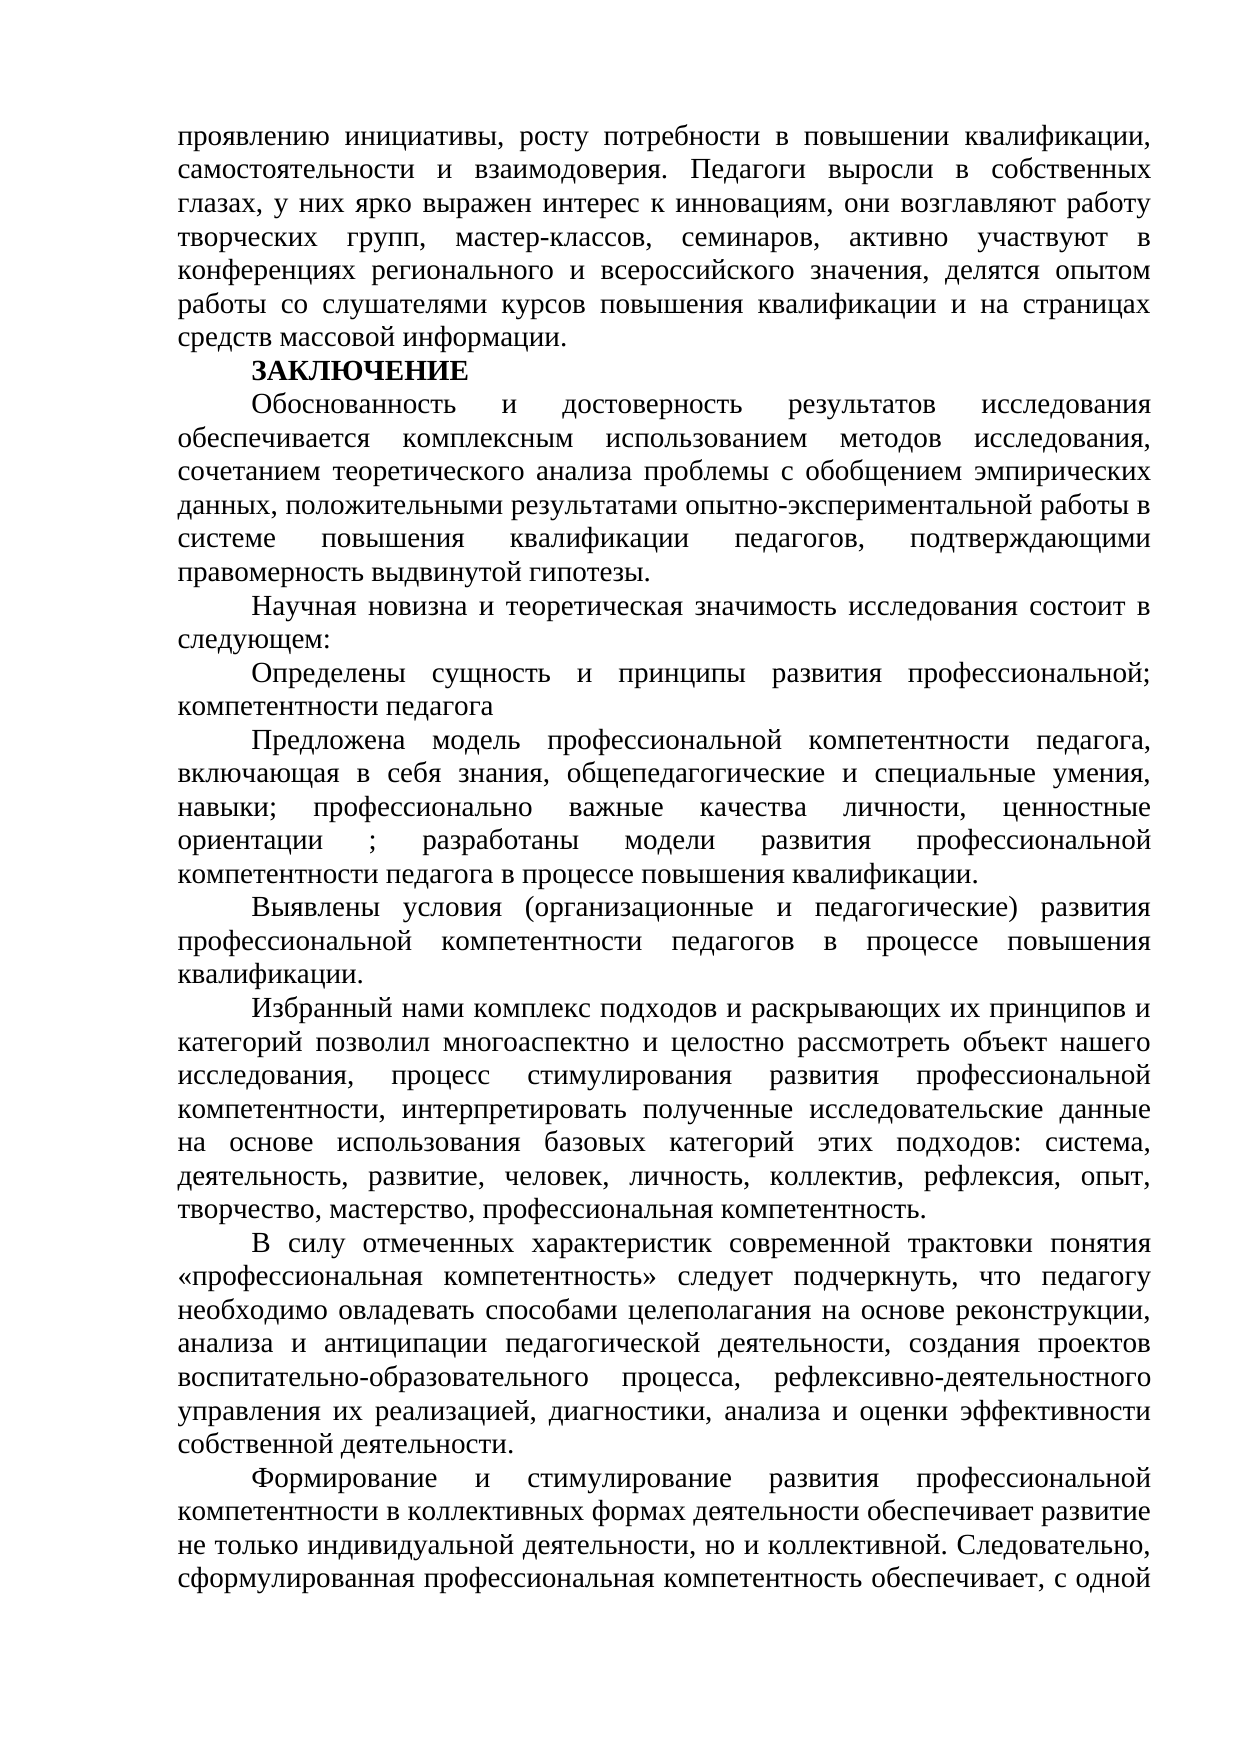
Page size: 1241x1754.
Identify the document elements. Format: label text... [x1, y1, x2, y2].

text Избранный нами комплекс подходов и раскрывающих их принципов и категорий позволил многоаспектно и целостно рассмотреть объект нашего исследования, процесс стимулирования развития профессиональной компетентности, интерпретировать полученные исследовательские данные на основе использования базовых категорий этих подходов: система, деятельность, развитие, человек, личность, коллектив, рефлексия, опыт, творчество, мастерство, профессиональная компетентность. [177, 990, 1152, 1225]
text В силу отмеченных характеристик современной трактовки понятия «профессиональная компетентность» следует подчеркнуть, что педагогу необходимо овладевать способами целеполагания на основе реконструкции, анализа и антиципации педагогической деятельности, создания проектов воспитательно-образовательного процесса, рефлексивно-деятельностного управления их реализацией, диагностики, анализа и оценки эффективности собственной деятельности. [177, 1225, 1152, 1460]
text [177, 1460, 1152, 1594]
text Предложена модель профессиональной компетентности педагога, включающая в себя знания, общепедагогические и специальные умения, навыки; профессионально важные качества личности, ценностные ориентации ; разработаны модели развития профессиональной компетентности педагога в процессе повышения квалификации. [177, 722, 1152, 889]
text Обоснованность и достоверность результатов исследования обеспечивается комплексным использованием методов исследования, сочетанием теоретического анализа проблемы с обобщением эмпирических данных, положительными результатами опытно-экспериментальной работы в системе повышения квалификации педагогов, подтверждающими правомерность выдвинутой гипотезы. [177, 386, 1152, 588]
text ЗАКЛЮЧЕНИЕ [177, 353, 1152, 386]
text Научная новизна и теоретическая значимость исследования состоит в следующем: [177, 588, 1152, 655]
text Определены сущность и принципы развития профессиональной; компетентности педагога [177, 655, 1152, 722]
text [177, 118, 1152, 353]
text Выявлены условия (организационные и педагогические) развития профессиональной компетентности педагогов в процессе повышения квалификации. [177, 889, 1152, 990]
